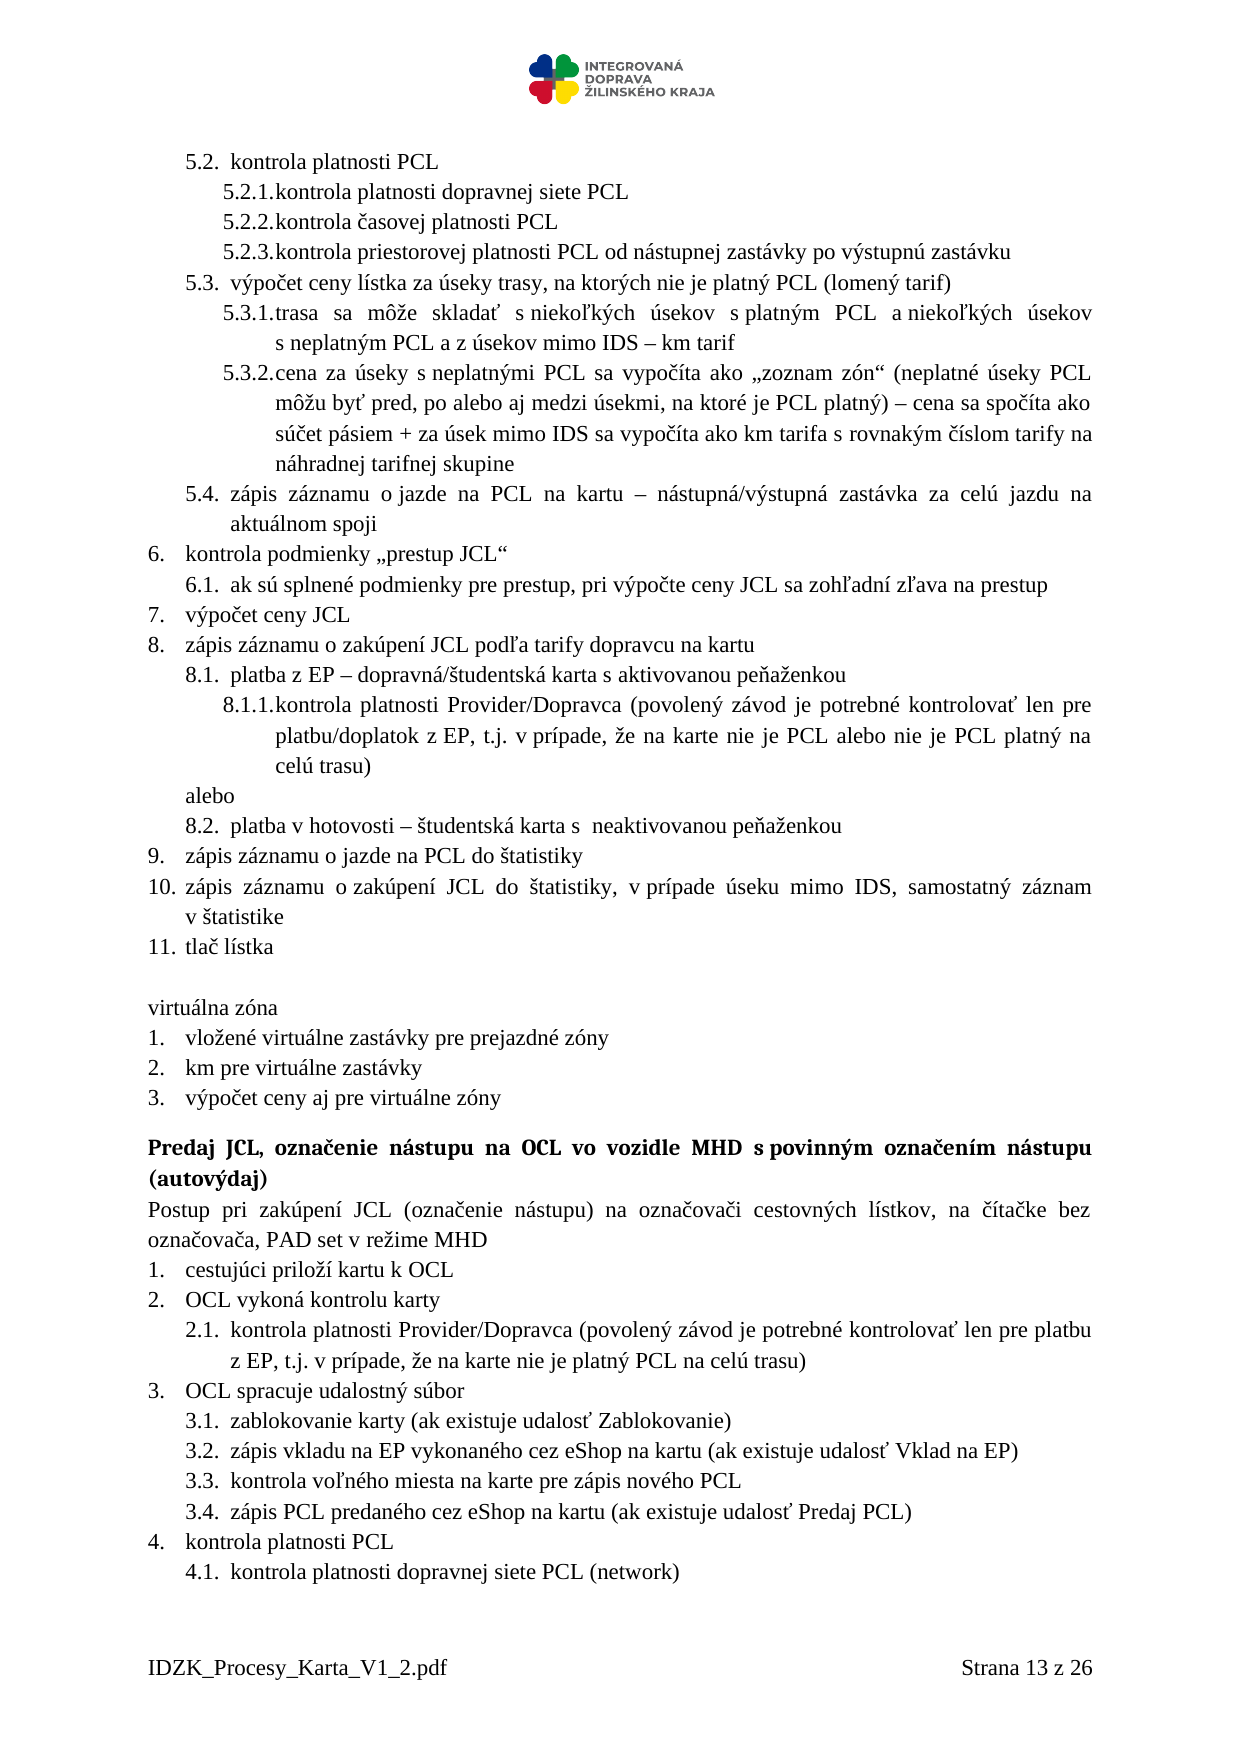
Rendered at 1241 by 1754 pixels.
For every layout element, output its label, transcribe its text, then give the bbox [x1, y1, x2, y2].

list ak sú splnené podmienky pre prestup, pri výpočte ceny JCL sa zohľadní zľava na prestup [185, 571, 1092, 597]
list cestujúci priloží kartu k OCL [148, 1256, 1092, 1282]
text alebo [148, 782, 1092, 808]
list kontrola voľného miesta na karte pre zápis nového PCL [185, 1467, 1092, 1494]
list zápis PCL predaného cez eShop na kartu (ak existuje udalosť Predaj PCL) [185, 1498, 1092, 1524]
list platba v hotovosti – študentská karta s neaktivovanou peňaženkou [185, 812, 1092, 839]
list kontrola platnosti dopravnej siete PCL [223, 178, 1092, 204]
list kontrola platnosti Provider/Dopravca (povolený závod je potrebné kontrolovať len pre platbu/doplatok z EP, t.j. v prípade, že na karte nie je PCL alebo nie je PCL platný na celú trasu) [223, 691, 1092, 778]
list zablokovanie karty (ak existuje udalosť Zablokovanie) [185, 1407, 1092, 1433]
list zápis záznamu o zakúpení JCL do štatistiky, v prípade úseku mimo IDS, samostatný záznam v štatistike [148, 873, 1092, 929]
subtitle Predaj JCL, označenie nástupu na OCL vo vozidle MHD s povinným označením nástupu (autovýdaj) [148, 1135, 1092, 1192]
list km pre virtuálne zastávky [148, 1054, 1092, 1080]
list kontrola platnosti Provider/Dopravca (povolený závod je potrebné kontrolovať len pre platbu z EP, t.j. v prípade, že na karte nie je platný PCL na celú trasu) [185, 1316, 1092, 1373]
text Postup pri zakúpení JCL (označenie nástupu) na označovači cestovných lístkov, na čítačke bez označovača, PAD set v režime MHD [148, 1196, 1092, 1252]
list zápis vkladu na EP vykonaného cez eShop na kartu (ak existuje udalosť Vklad na EP) [185, 1437, 1092, 1464]
list OCL spracuje udalostný súbor [148, 1377, 1092, 1403]
list zápis záznamu o jazde na PCL na kartu – nástupná/výstupná zastávka za celú jazdu na aktuálnom spoji [185, 480, 1092, 537]
list výpočet ceny JCL [148, 601, 1092, 627]
list kontrola priestorovej platnosti PCL od nástupnej zastávky po výstupnú zastávku [223, 238, 1092, 265]
list OCL vykoná kontrolu karty [148, 1286, 1092, 1313]
list výpočet ceny aj pre virtuálne zóny [148, 1084, 1092, 1111]
picture [508, 33, 736, 125]
list kontrola platnosti PCL [185, 148, 1092, 174]
list tlač lístka [148, 933, 1092, 959]
list trasa sa môže skladať s niekoľkých úsekov s platným PCL a niekoľkých úsekov s neplatným PCL a z úsekov mimo IDS – km tarif [223, 299, 1092, 355]
list kontrola platnosti dopravnej siete PCL (network) [185, 1558, 1092, 1584]
list zápis záznamu o zakúpení JCL podľa tarify dopravcu na kartu [148, 631, 1092, 657]
list kontrola podmienky „prestup JCL“ [148, 540, 1092, 567]
list kontrola časovej platnosti PCL [223, 208, 1092, 234]
list vložené virtuálne zastávky pre prejazdné zóny [148, 1024, 1092, 1050]
list platba z EP – dopravná/študentská karta s aktivovanou peňaženkou [185, 661, 1092, 688]
list kontrola platnosti PCL [148, 1528, 1092, 1554]
list zápis záznamu o jazde na PCL do štatistiky [148, 842, 1092, 869]
list výpočet ceny lístka za úseky trasy, na ktorých nie je platný PCL (lomený tarif) [185, 268, 1092, 295]
text virtuálna zóna [148, 993, 1092, 1020]
list cena za úseky s neplatnými PCL sa vypočíta ako „zoznam zón“ (neplatné úseky PCL môžu byť pred, po alebo aj medzi úsekmi, na ktoré je PCL platný) – cena sa spočíta ako súčet pásiem + za úsek mimo IDS sa vypočíta ako km tarifa s rovnakým číslom tarify na náhradnej tarifnej skupine [223, 359, 1092, 476]
